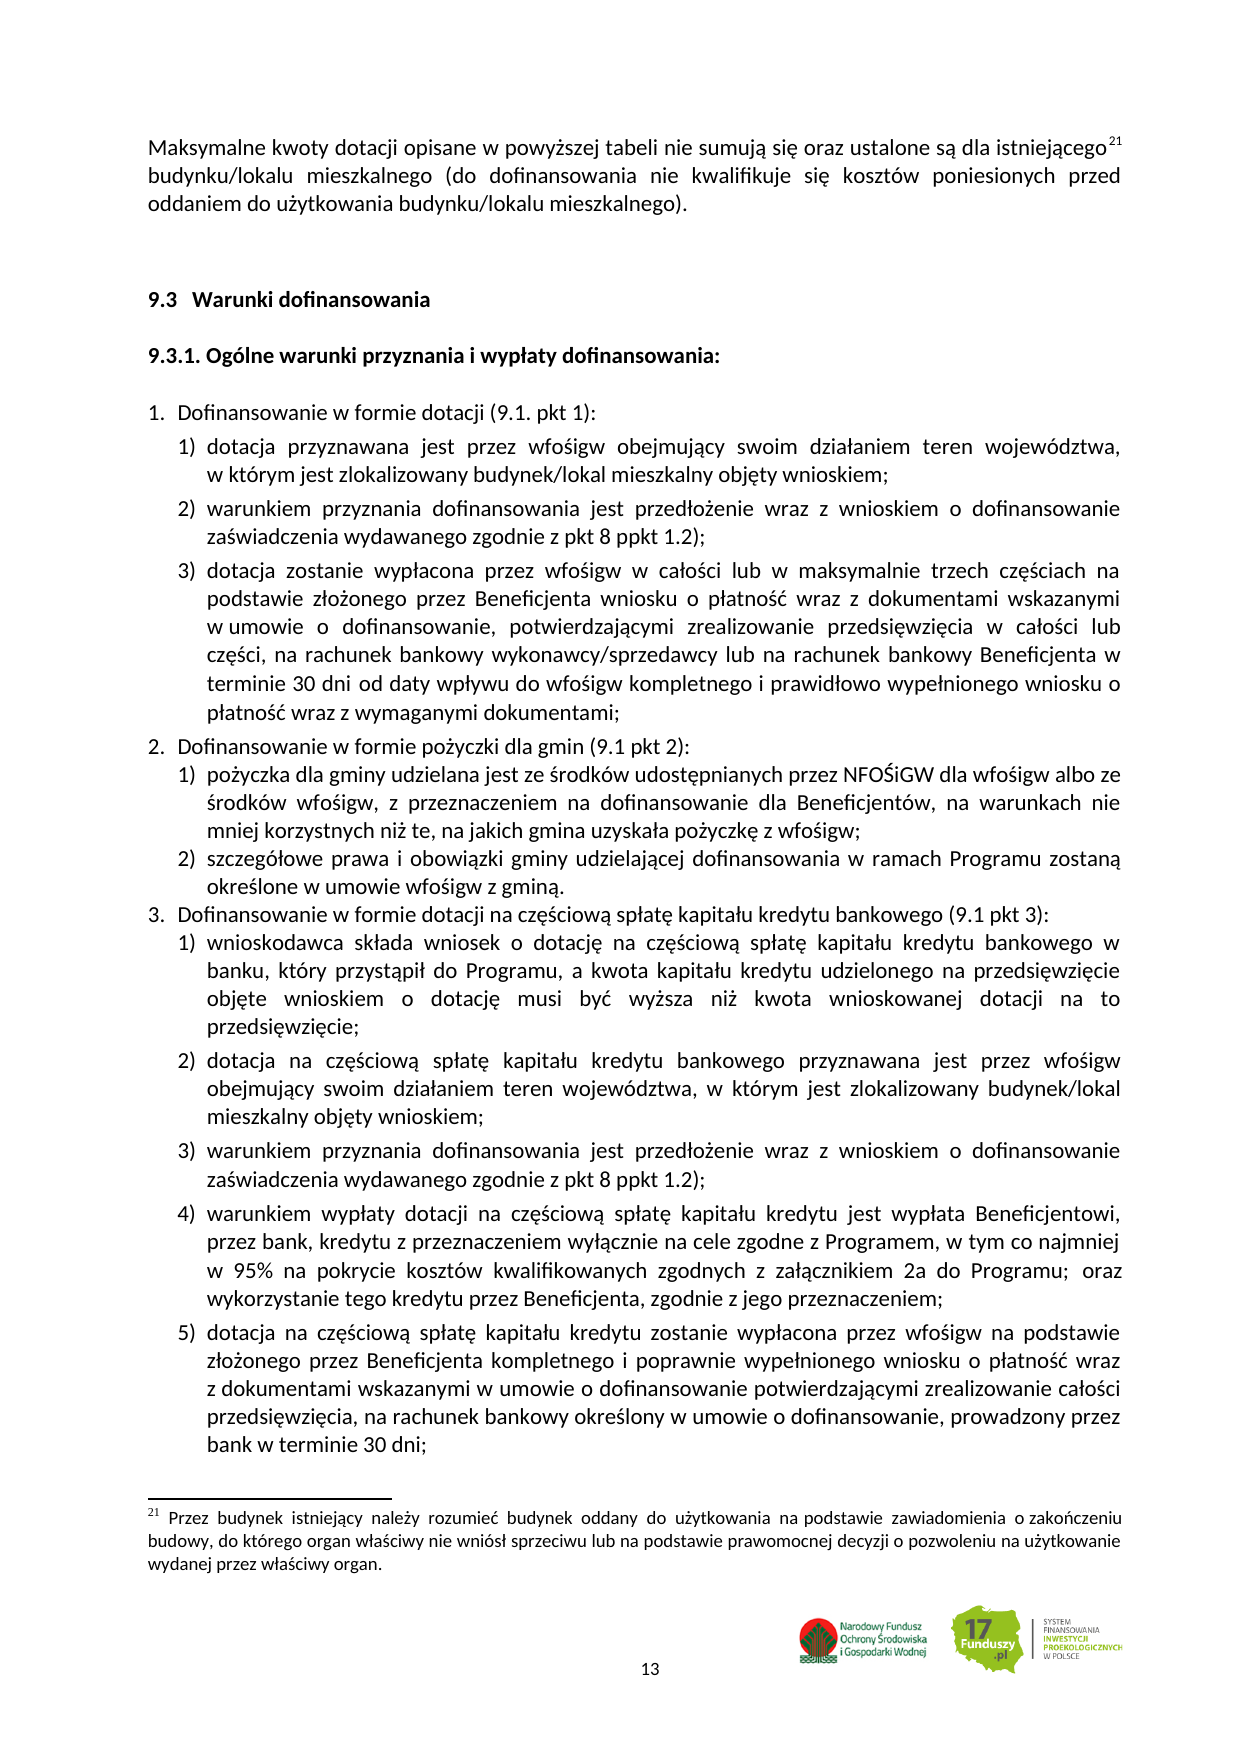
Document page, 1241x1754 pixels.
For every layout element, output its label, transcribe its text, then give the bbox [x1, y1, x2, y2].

text 3) warunkiem przyznania dofinansowania jest przedłożenie wraz z wnioskiem o dofinansowanie zaświadczenia wydawanego zgodnie z pkt 8 ppkt 1.2); [177, 1137, 1122, 1193]
list Dofinansowanie w formie pożyczki dla gmin (9.1 pkt 2): [148, 732, 1122, 760]
text 1) wnioskodawca składa wniosek o dotację na częściową spłatę kapitału kredytu bankowego w banku, który przystąpił do Programu, a kwota kapitału kredytu udzielonego na przedsięwzięcie objęte wnioskiem o dotację musi być wyższa niż kwota wnioskowanej dotacji na to przedsięwzięcie; [177, 928, 1122, 1040]
text 2) dotacja na częściową spłatę kapitału kredytu bankowego przyznawana jest przez wfośigw obejmujący swoim działaniem teren województwa, w którym jest zlokalizowany budynek/lokal mieszkalny objęty wnioskiem; [177, 1046, 1122, 1130]
list dotacja na częściową spłatę kapitału kredytu zostanie wypłacona przez wfośigw na podstawie złożonego przez Beneficjenta kompletnego i poprawnie wypełnionego wniosku o płatność wraz z dokumentami wskazanymi w umowie o dofinansowanie potwierdzającymi zrealizowanie całości przedsięwzięcia, na rachunek bankowy określony w umowie o dofinansowanie, prowadzony przez bank w terminie 30 dni; [177, 1318, 1122, 1458]
list pożyczka dla gminy udzielana jest ze środków udostępnianych przez NFOŚiGW dla wfośigw albo ze środków wfośigw, z przeznaczeniem na dofinansowanie dla Beneficjentów, na warunkach nie mniej korzystnych niż te, na jakich gmina uzyskała pożyczkę z wfośigw; [177, 760, 1122, 844]
list szczegółowe prawa i obowiązki gminy udzielającej dofinansowania w ramach Programu zostaną określone w umowie wfośigw z gminą. [177, 844, 1122, 900]
list Dofinansowanie w formie dotacji na częściową spłatę kapitału kredytu bankowego (9.1 pkt 3): [148, 900, 1122, 928]
text 4) warunkiem wypłaty dotacji na częściową spłatę kapitału kredytu jest wypłata Beneficjentowi, przez bank, kredytu z przeznaczeniem wyłącznie na cele zgodne z Programem, w tym co najmniej w 95% na pokrycie kosztów kwalifikowanych zgodnych z załącznikiem 2a do Programu; oraz wykorzystanie tego kredytu przez Beneficjenta, zgodnie z jego przeznaczeniem; [177, 1199, 1122, 1312]
list warunkiem przyznania dofinansowania jest przedłożenie wraz z wnioskiem o dofinansowanie zaświadczenia wydawanego zgodnie z pkt 8 ppkt 1.2); [177, 494, 1122, 550]
list dotacja przyznawana jest przez wfośigw obejmujący swoim działaniem teren województwa, w którym jest zlokalizowany budynek/lokal mieszkalny objęty wnioskiem; [177, 432, 1122, 488]
text Maksymalne kwoty dotacji opisane w powyższej tabeli nie sumują się oraz ustalone są dla istniejącego budynku/lokalu mieszkalnego (do dofinansowania nie kwalifikuje się kosztów poniesionych przed oddaniem do użytkowania budynku/lokalu mieszkalnego). [148, 133, 1122, 217]
list Warunki dofinansowania [148, 286, 1122, 313]
picture [786, 1603, 1123, 1676]
list 9.3.1. Ogólne warunki przyznania i wypłaty dofinansowania: [148, 342, 1122, 369]
list dotacja zostanie wypłacona przez wfośigw w całości lub w maksymalnie trzech częściach na podstawie złożonego przez Beneficjenta wniosku o płatność wraz z dokumentami wskazanymi w umowie o dofinansowanie, potwierdzającymi zrealizowanie przedsięwzięcia w całości lub części, na rachunek bankowy wykonawcy/sprzedawcy lub na rachunek bankowy Beneficjenta w terminie 30 dni od daty wpływu do wfośigw kompletnego i prawidłowo wypełnionego wniosku o płatność wraz z wymaganymi dokumentami; [177, 556, 1122, 726]
list Dofinansowanie w formie dotacji (9.1. pkt 1): [148, 398, 1122, 426]
